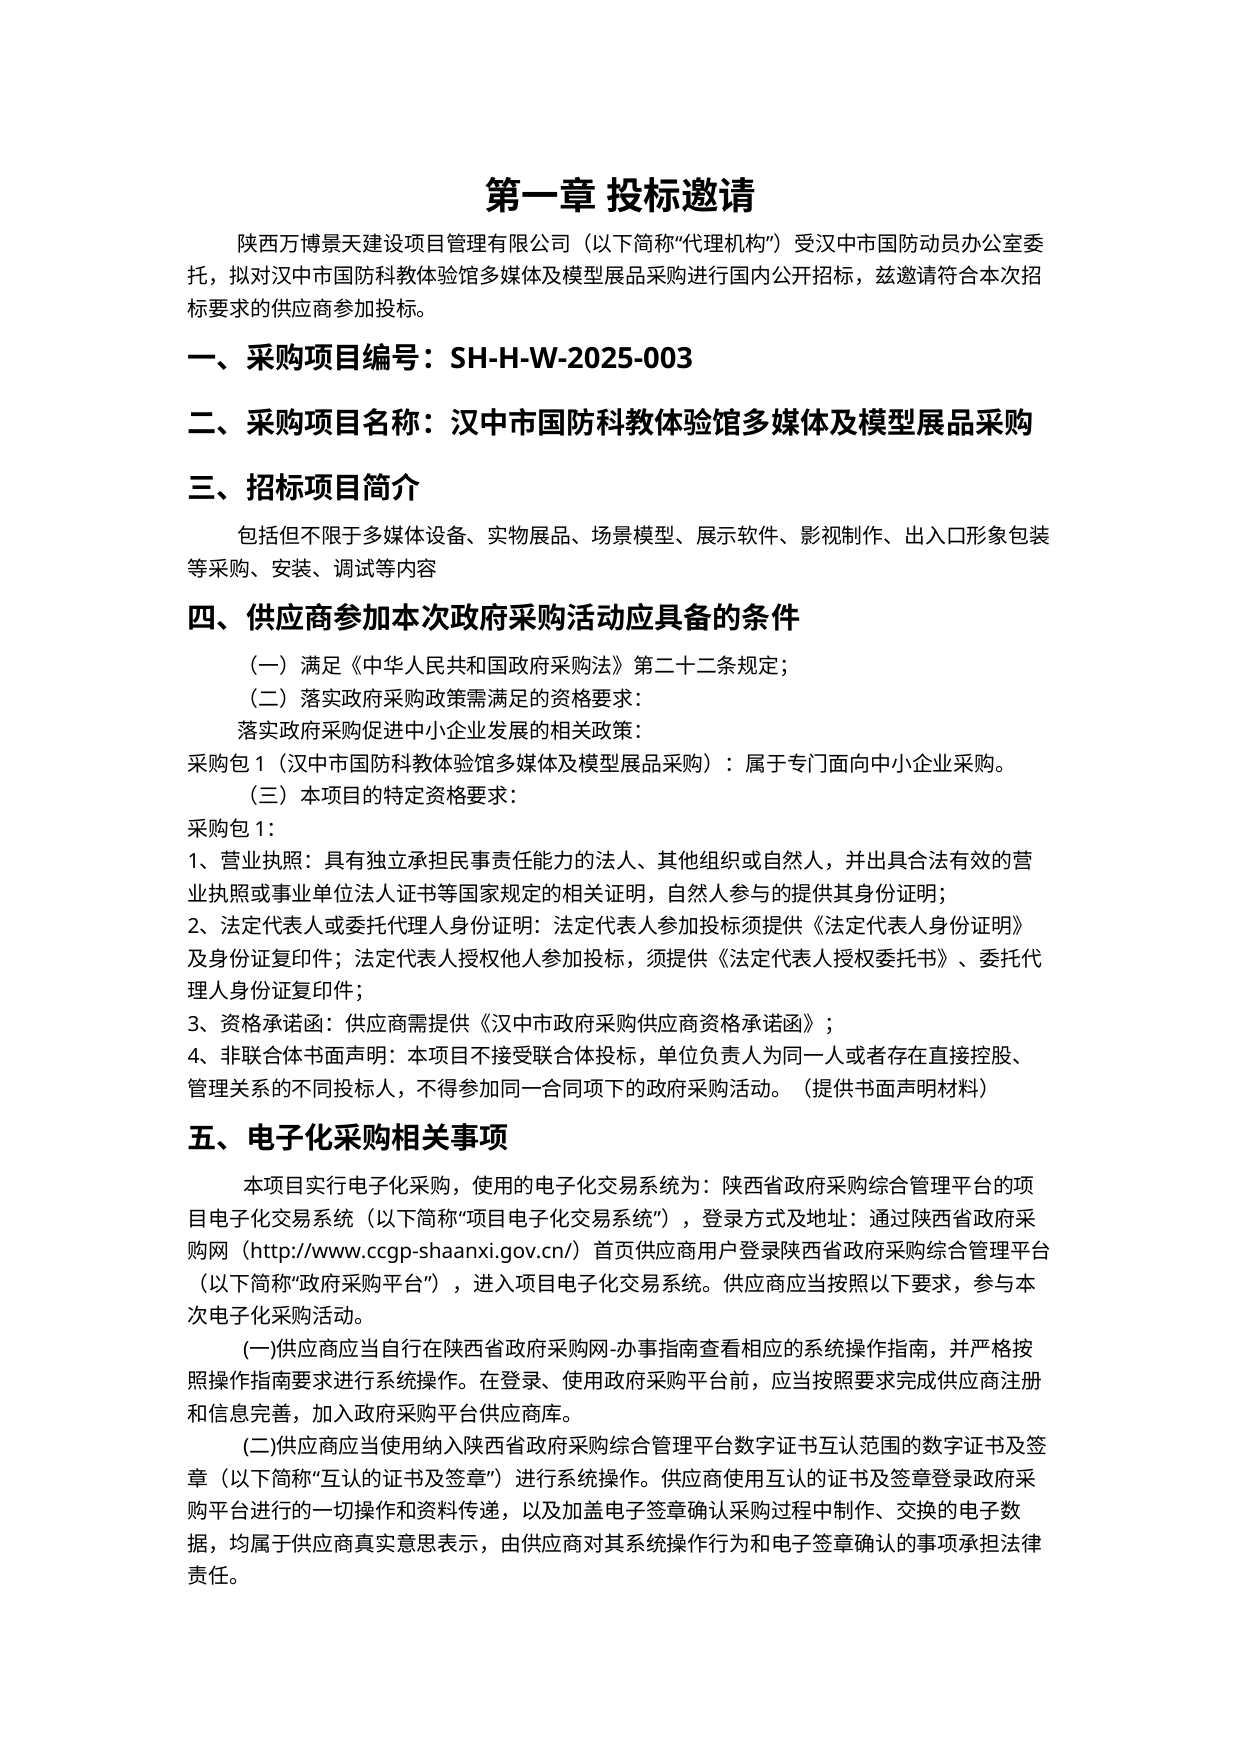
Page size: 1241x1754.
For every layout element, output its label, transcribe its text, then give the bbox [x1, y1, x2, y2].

text 采购包1（汉中市国防科教体验馆多媒体及模型展品采购）：属于专门面向中小企业采购。 [187, 747, 1053, 779]
text 4、非联合体书面声明：本项目不接受联合体投标，单位负责人为同一人或者存在直接控股、管理关系的不同投标人，不得参加同一合同项下的政府采购活动。（提供书面声明材料） [187, 1039, 1053, 1104]
text 1、营业执照：具有独立承担民事责任能力的法人、其他组织或自然人，并出具合法有效的营业执照或事业单位法人证书等国家规定的相关证明，自然人参与的提供其身份证明； [187, 844, 1053, 909]
text 落实政府采购促进中小企业发展的相关政策： [187, 714, 1053, 747]
text 本项目实行电子化采购，使用的电子化交易系统为：陕西省政府采购综合管理平台的项目电子化交易系统（以下简称“项目电子化交易系统”），登录方式及地址：通过陕西省政府采购网（http://www.ccgp-shaanxi.gov.cn/）首页供应商用户登录陕西省政府采购综合管理平台（以下简称“政府采购平台”），进入项目电子化交易系统。供应商应当按照以下要求，参与本次电子化采购活动。 [187, 1169, 1053, 1332]
text 一、采购项目编号：SH-H-W-2025-003 [187, 324, 1053, 389]
text （一）满足《中华人民共和国政府采购法》第二十二条规定； [187, 649, 1053, 682]
text (一)供应商应当自行在陕西省政府采购网-办事指南查看相应的系统操作指南，并严格按照操作指南要求进行系统操作。在登录、使用政府采购平台前，应当按照要求完成供应商注册和信息完善，加入政府采购平台供应商库。 [187, 1332, 1053, 1429]
text （三）本项目的特定资格要求： [187, 779, 1053, 812]
text 采购包1： [187, 812, 1053, 844]
text 三、招标项目简介 [187, 454, 1053, 519]
text 二、采购项目名称：汉中市国防科教体验馆多媒体及模型展品采购 [187, 389, 1053, 454]
text 四、供应商参加本次政府采购活动应具备的条件 [187, 584, 1053, 649]
text 陕西万博景天建设项目管理有限公司（以下简称“代理机构”）受汉中市国防动员办公室委托，拟对汉中市国防科教体验馆多媒体及模型展品采购进行国内公开招标，兹邀请符合本次招标要求的供应商参加投标。 [187, 227, 1053, 324]
text 第一章 投标邀请 [187, 162, 1053, 227]
text 包括但不限于多媒体设备、实物展品、场景模型、展示软件、影视制作、出入口形象包装等采购、安装、调试等内容 [187, 519, 1053, 584]
text (二)供应商应当使用纳入陕西省政府采购综合管理平台数字证书互认范围的数字证书及签章（以下简称“互认的证书及签章”）进行系统操作。供应商使用互认的证书及签章登录政府采购平台进行的一切操作和资料传递，以及加盖电子签章确认采购过程中制作、交换的电子数据，均属于供应商真实意思表示，由供应商对其系统操作行为和电子签章确认的事项承担法律责任。 [187, 1429, 1053, 1592]
text 2、法定代表人或委托代理人身份证明：法定代表人参加投标须提供《法定代表人身份证明》及身份证复印件；法定代表人授权他人参加投标，须提供《法定代表人授权委托书》、委托代理人身份证复印件； [187, 909, 1053, 1007]
text 3、资格承诺函：供应商需提供《汉中市政府采购供应商资格承诺函》； [187, 1007, 1053, 1039]
text （二）落实政府采购政策需满足的资格要求： [187, 682, 1053, 714]
text 五、电子化采购相关事项 [187, 1104, 1053, 1169]
